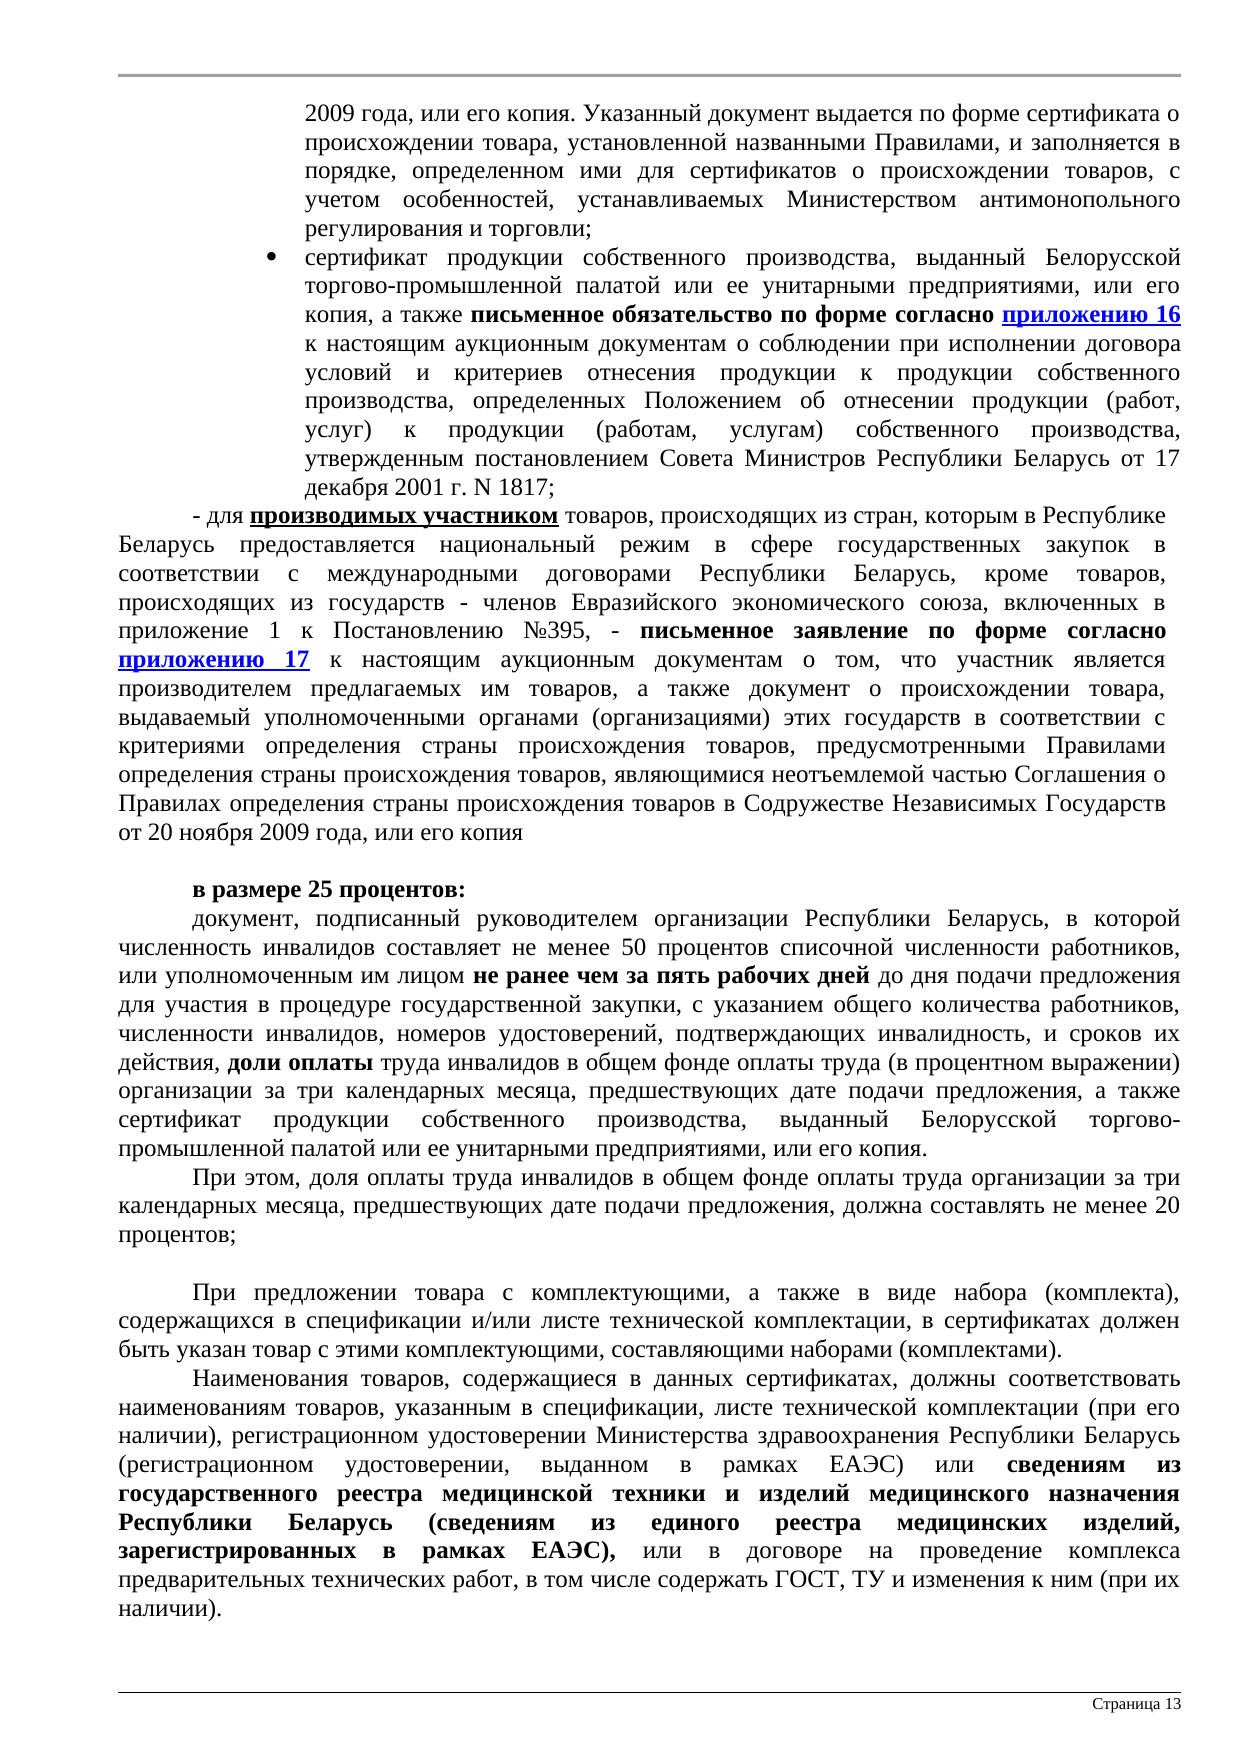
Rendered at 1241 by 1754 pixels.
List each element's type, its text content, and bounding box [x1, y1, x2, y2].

text документ, подписанный руководителем организации Республики Беларусь, в которой численность инвалидов составляет не менее 50 процентов списочной численности работников, или уполномоченным им лицом не ранее чем за пять рабочих дней до дня подачи предложения для участия в процедуре государственной закупки, с указанием общего количества работников, численности инвалидов, номеров удостоверений, подтверждающих инвалидность, и сроков их действия, доли оплаты труда инвалидов в общем фонде оплаты труда (в процентном выражении) организации за три календарных месяца, предшествующих дате подачи предложения, а также сертификат продукции собственного производства, выданный Белорусской торгово-промышленной палатой или ее унитарными предприятиями, или его копия. [118, 903, 1181, 1162]
list сертификат продукции собственного производства, выданный Белорусской торгово-промышленной палатой или ее унитарными предприятиями, или его копия, а также письменное обязательство по форме согласно приложению 16 к настоящим аукционным документам о соблюдении при исполнении договора условий и критериев отнесения продукции к продукции собственного производства, определенных Положением об отнесении продукции (работ, услуг) к продукции (работам, услугам) собственного производства, утвержденным постановлением Совета Министров Республики Беларусь от 17 декабря 2001 г. N 1817; [267, 242, 1181, 500]
text в размере 25 процентов: [118, 874, 1181, 903]
text Наименования товаров, содержащиеся в данных сертификатах, должны соответствовать наименованиям товаров, указанным в спецификации, листе технической комплектации (при его наличии), регистрационном удостоверении Министерства здравоохранения Республики Беларусь (регистрационном удостоверении, выданном в рамках ЕАЭС) или сведениям из государственного реестра медицинской техники и изделий медицинского назначения Республики Беларусь (сведениям из единого реестра медицинских изделий, зарегистрированных в рамках ЕАЭС), или в договоре на проведение комплекса предварительных технических работ, в том числе содержать ГОСТ, ТУ и изменения к ним (при их наличии). [118, 1363, 1181, 1622]
text При этом, доля оплаты труда инвалидов в общем фонде оплаты труда организации за три календарных месяца, предшествующих дате подачи предложения, должна составлять не менее 20 процентов; [118, 1162, 1181, 1248]
text При предложении товара с комплектующими, а также в виде набора (комплекта), содержащихся в спецификации и/или листе технической комплектации, в сертификатах должен быть указан товар с этими комплектующими, составляющими наборами (комплектами). [118, 1277, 1181, 1363]
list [267, 98, 1181, 242]
text - для производимых участником товаров, происходящих из стран, которым в Республике Беларусь предоставляется национальный режим в сфере государственных закупок в соответствии с международными договорами Республики Беларусь, кроме товаров, происходящих из государств - членов Евразийского экономического союза, включенных в приложение 1 к Постановлению №395, - письменное заявление по форме согласно приложению 17 к настоящим аукционным документам о том, что участник является производителем предлагаемых им товаров, а также документ о происхождении товара, выдаваемый уполномоченными органами (организациями) этих государств в соответствии с критериями определения страны происхождения товаров, предусмотренными Правилами определения страны происхождения товаров, являющимися неотъемлемой частью Соглашения о Правилах определения страны происхождения товаров в Содружестве Независимых Государств от 20 ноября 2009 года, или его копия [118, 500, 1167, 845]
